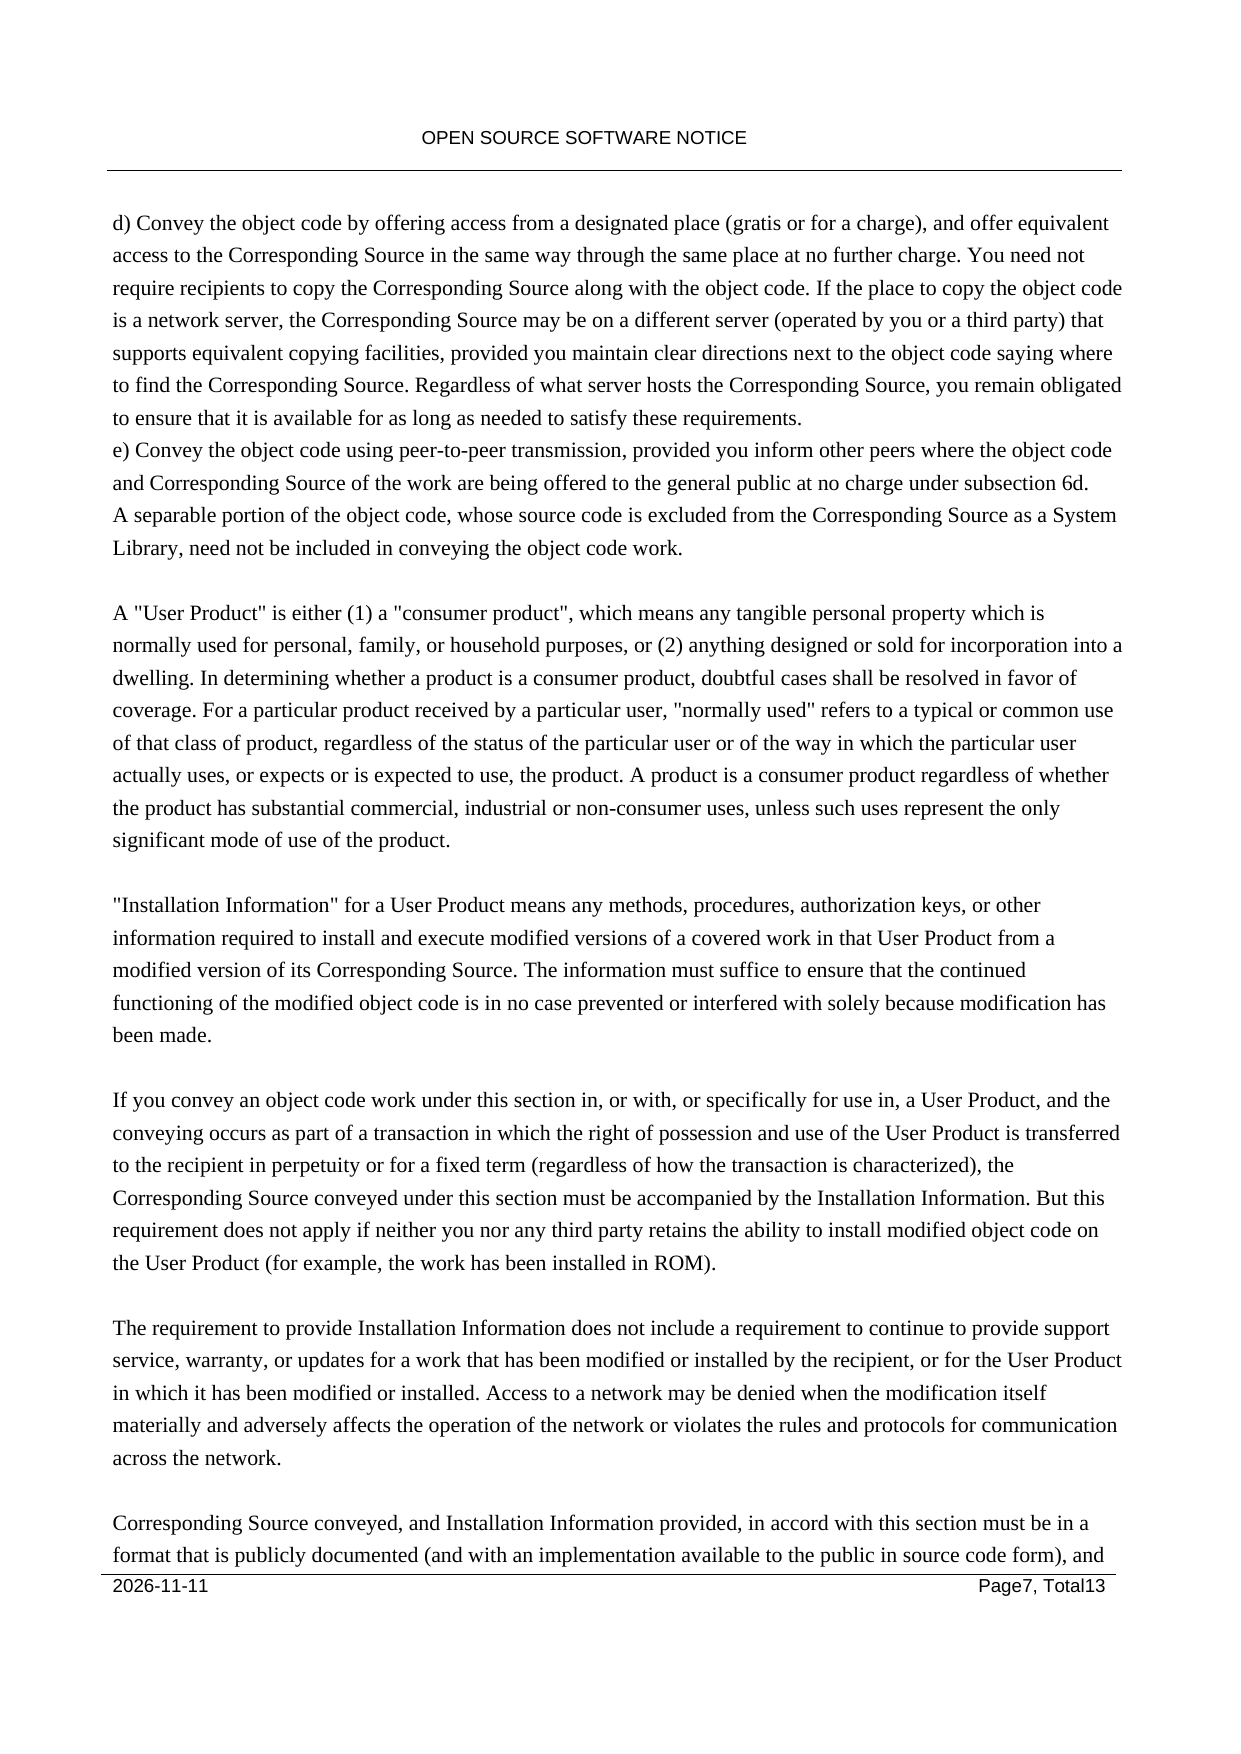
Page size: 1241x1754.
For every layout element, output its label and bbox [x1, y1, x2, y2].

text [112, 206, 1128, 1571]
